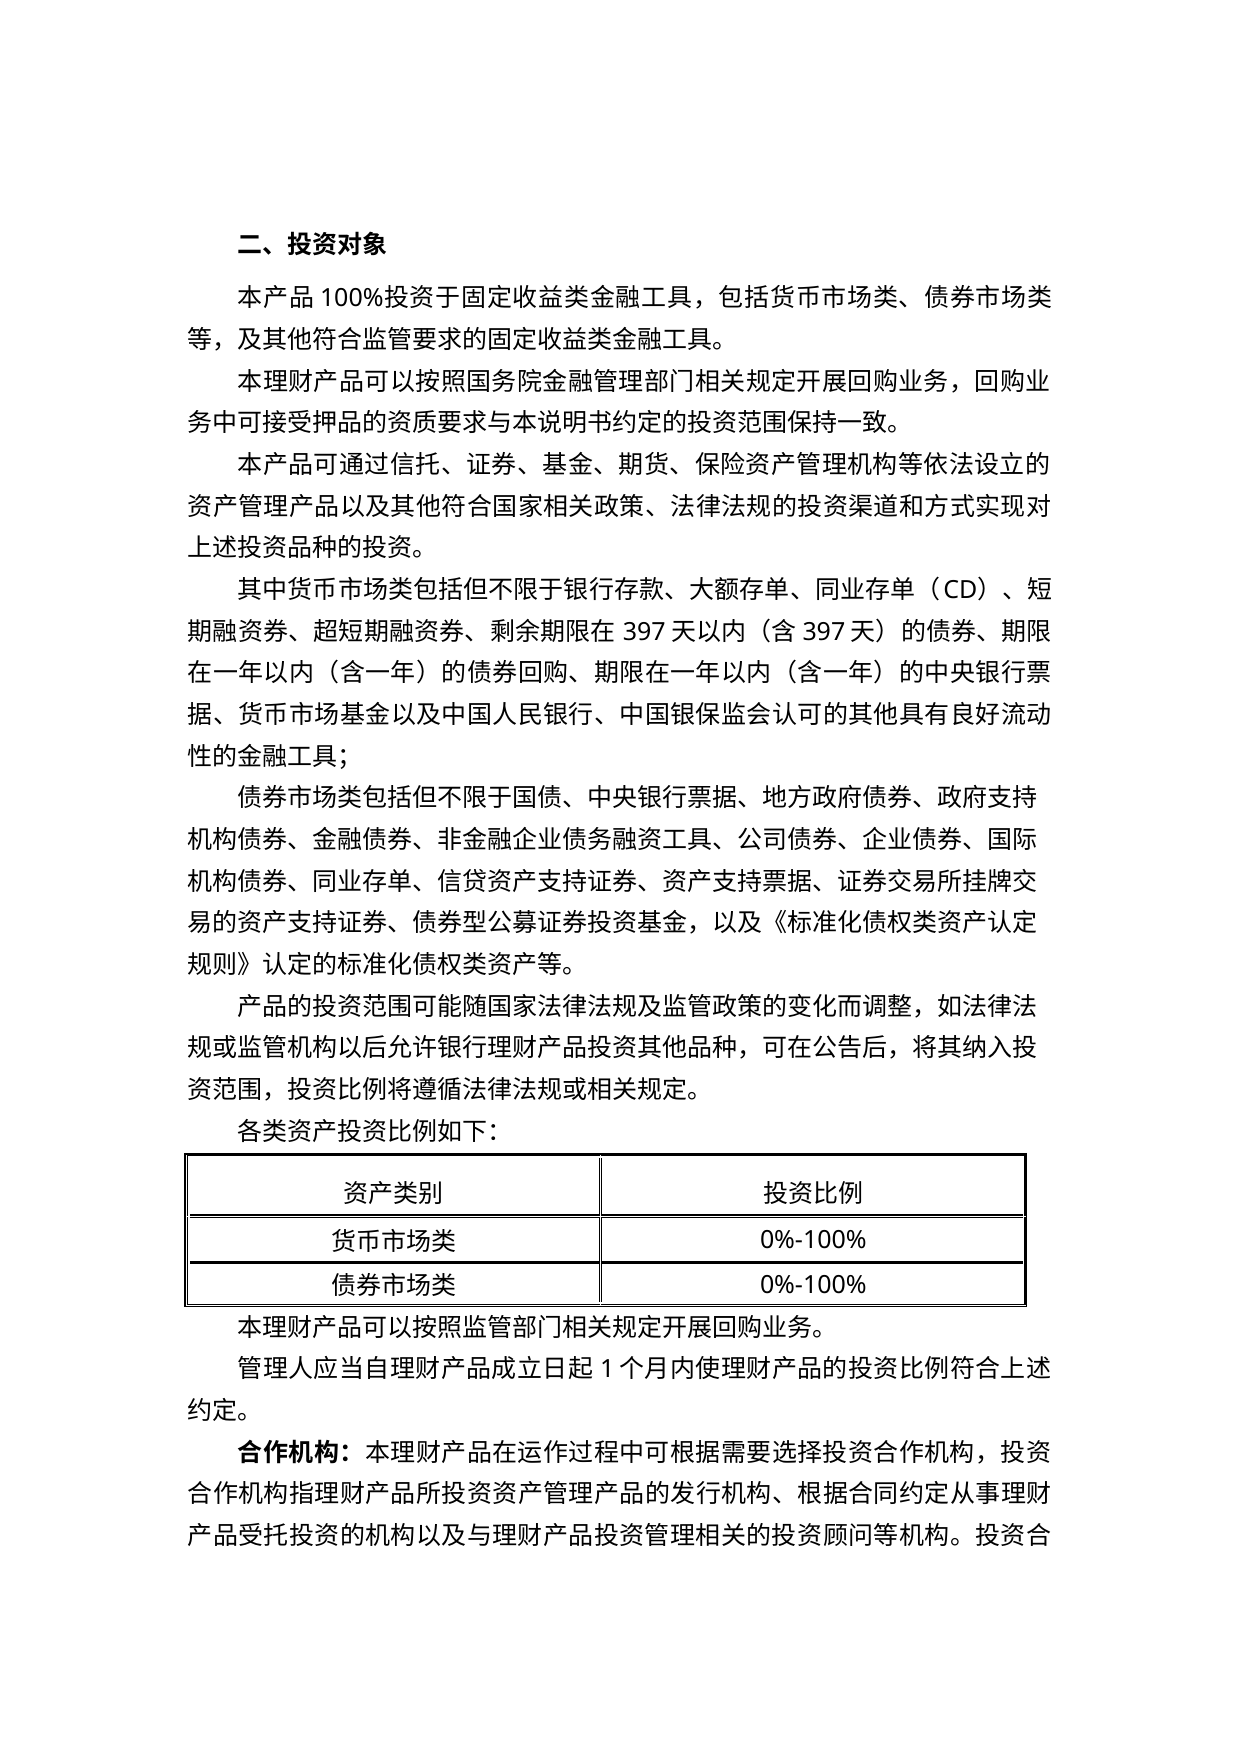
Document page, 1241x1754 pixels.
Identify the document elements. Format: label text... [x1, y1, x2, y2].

table_cell 0%-100% [601, 1261, 1024, 1304]
text 本产品可通过信托、证券、基金、期货、保险资产管理机构等依法设立的资产管理产品以及其他符合国家相关政策、法律法规的投资渠道和方式实现对上述投资品种的投资。 [187, 444, 1053, 564]
text 二、投资对象 [187, 220, 1053, 262]
table_cell 0%-100% [602, 1214, 1025, 1261]
text 本产品100%投资于固定收益类金融工具，包括货币市场类、债券市场类等，及其他符合监管要求的固定收益类金融工具。 [187, 278, 1053, 356]
text 债券市场类包括但不限于国债、中央银行票据、地方政府债券、政府支持机构债券、金融债券、非金融企业债务融资工具、公司债券、企业债券、国际机构债券、同业存单、信贷资产支持证券、资产支持票据、证券交易所挂牌交易的资产支持证券、债券型公募证券投资基金，以及《标准化债权类资产认定规则》认定的标准化债权类资产等。 [187, 778, 1053, 981]
table_cell 货币市场类 [188, 1214, 599, 1261]
table_cell 债券市场类 [188, 1261, 601, 1304]
text 本理财产品可以按照监管部门相关规定开展回购业务。 [187, 1307, 1053, 1343]
table_header 资产类别 [188, 1156, 601, 1214]
text 其中货币市场类包括但不限于银行存款、大额存单、同业存单（CD）、短期融资券、超短期融资券、剩余期限在397天以内（含397天）的债券、期限在一年以内（含一年）的债券回购、期限在一年以内（含一年）的中央银行票据、货币市场基金以及中国人民银行、中国银保监会认可的其他具有良好流动性的金融工具； [187, 569, 1053, 772]
table_header 投资比例 [601, 1156, 1024, 1214]
text 产品的投资范围可能随国家法律法规及监管政策的变化而调整，如法律法规或监管机构以后允许银行理财产品投资其他品种，可在公告后，将其纳入投资范围，投资比例将遵循法律法规或相关规定。 [187, 986, 1053, 1106]
text 管理人应当自理财产品成立日起1个月内使理财产品的投资比例符合上述约定。 [187, 1349, 1053, 1427]
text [187, 1432, 1053, 1552]
text 各类资产投资比例如下： [187, 1111, 1053, 1147]
text 本理财产品可以按照国务院金融管理部门相关规定开展回购业务，回购业务中可接受押品的资质要求与本说明书约定的投资范围保持一致。 [187, 361, 1053, 439]
